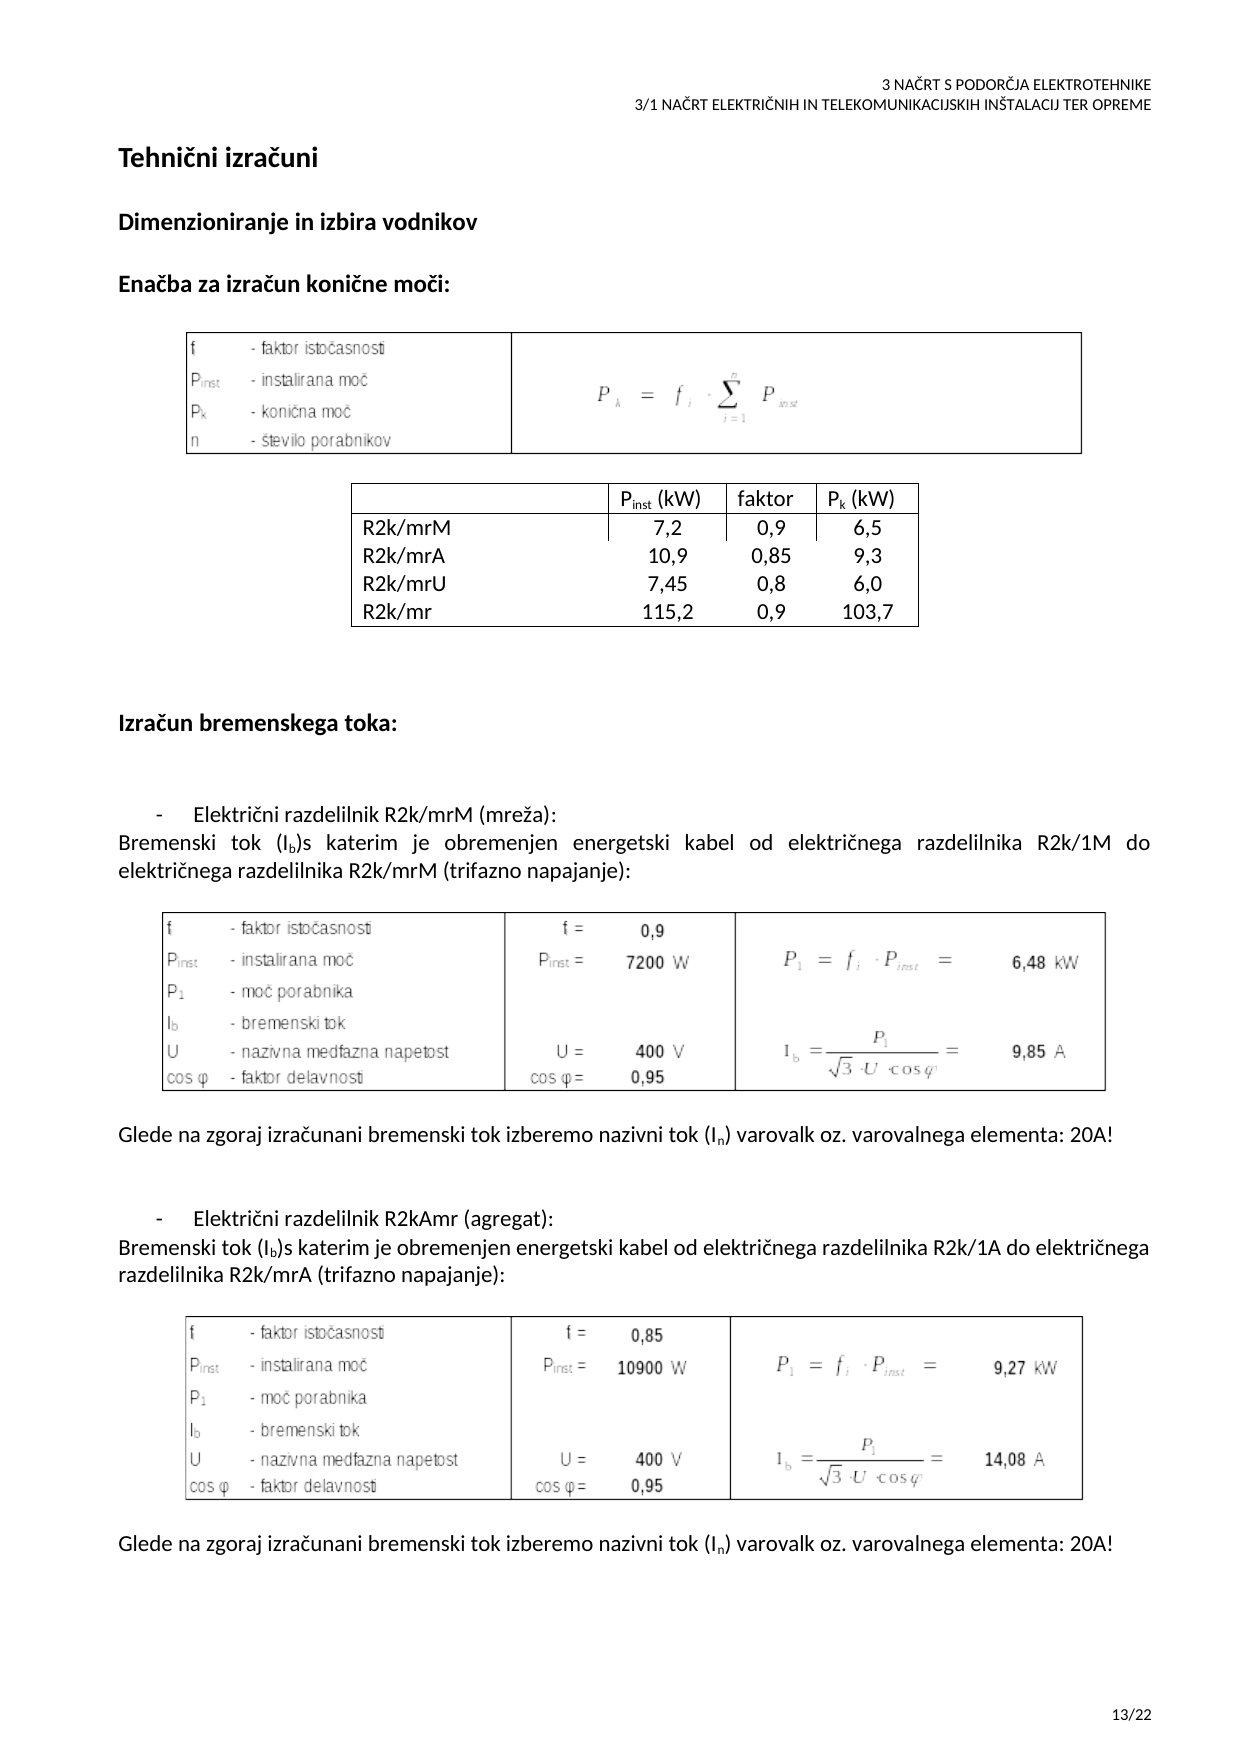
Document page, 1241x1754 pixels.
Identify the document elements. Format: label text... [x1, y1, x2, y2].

table_cell 6,0 [816, 570, 918, 597]
subtitle Enačba za izračun konične moči: [118, 268, 1152, 299]
text Bremenski tok (Ib)s katerim je obremenjen energetski kabel od električnega razdelilnika R2k/1A do električnega razdelilnika R2k/mrA (trifazno napajanje): [118, 1233, 1152, 1289]
table_cell R2k/mr [352, 598, 609, 626]
table_cell R2k/mrA [352, 541, 609, 569]
table_cell 0,8 [726, 570, 816, 597]
table_cell 7,2 [609, 514, 726, 541]
table_cell 103,7 [816, 598, 918, 626]
table_cell 115,2 [609, 598, 726, 626]
table_cell R2k/mrU [352, 570, 609, 597]
text Glede na zgoraj izračunani bremenski tok izberemo nazivni tok (In) varovalk oz. varovalnega elementa: 20A! [118, 1529, 1152, 1557]
list Električni razdelilnik R2kAmr (agregat): [156, 1204, 1152, 1233]
text Bremenski tok (Ib)s katerim je obremenjen energetski kabel od električnega razdelilnika R2k/1M do električnega razdelilnika R2k/mrM (trifazno napajanje): [118, 828, 1152, 884]
list Električni razdelilnik R2k/mrM (mreža): [156, 800, 1152, 828]
text Glede na zgoraj izračunani bremenski tok izberemo nazivni tok (In) varovalk oz. varovalnega elementa: 20A! [118, 1121, 1152, 1148]
table_cell 10,9 [609, 541, 726, 569]
subtitle Izračun bremenskega toka: [118, 708, 1152, 738]
subtitle Tehnični izračuni [118, 139, 1152, 175]
table_header faktor [727, 484, 816, 512]
table_cell 0,9 [727, 514, 816, 541]
table_cell 0,9 [726, 598, 816, 626]
table_header Pk (kW) [817, 484, 918, 512]
table_cell 9,3 [816, 541, 918, 569]
subtitle Dimenzioniranje in izbira vodnikov [118, 206, 1152, 237]
table_cell 7,45 [609, 570, 726, 597]
table_header Pinst (kW) [609, 484, 726, 512]
table_header [352, 484, 608, 512]
table_cell R2k/mrM [352, 514, 608, 541]
table_cell 6,5 [817, 514, 918, 541]
table_cell 0,85 [726, 541, 816, 569]
